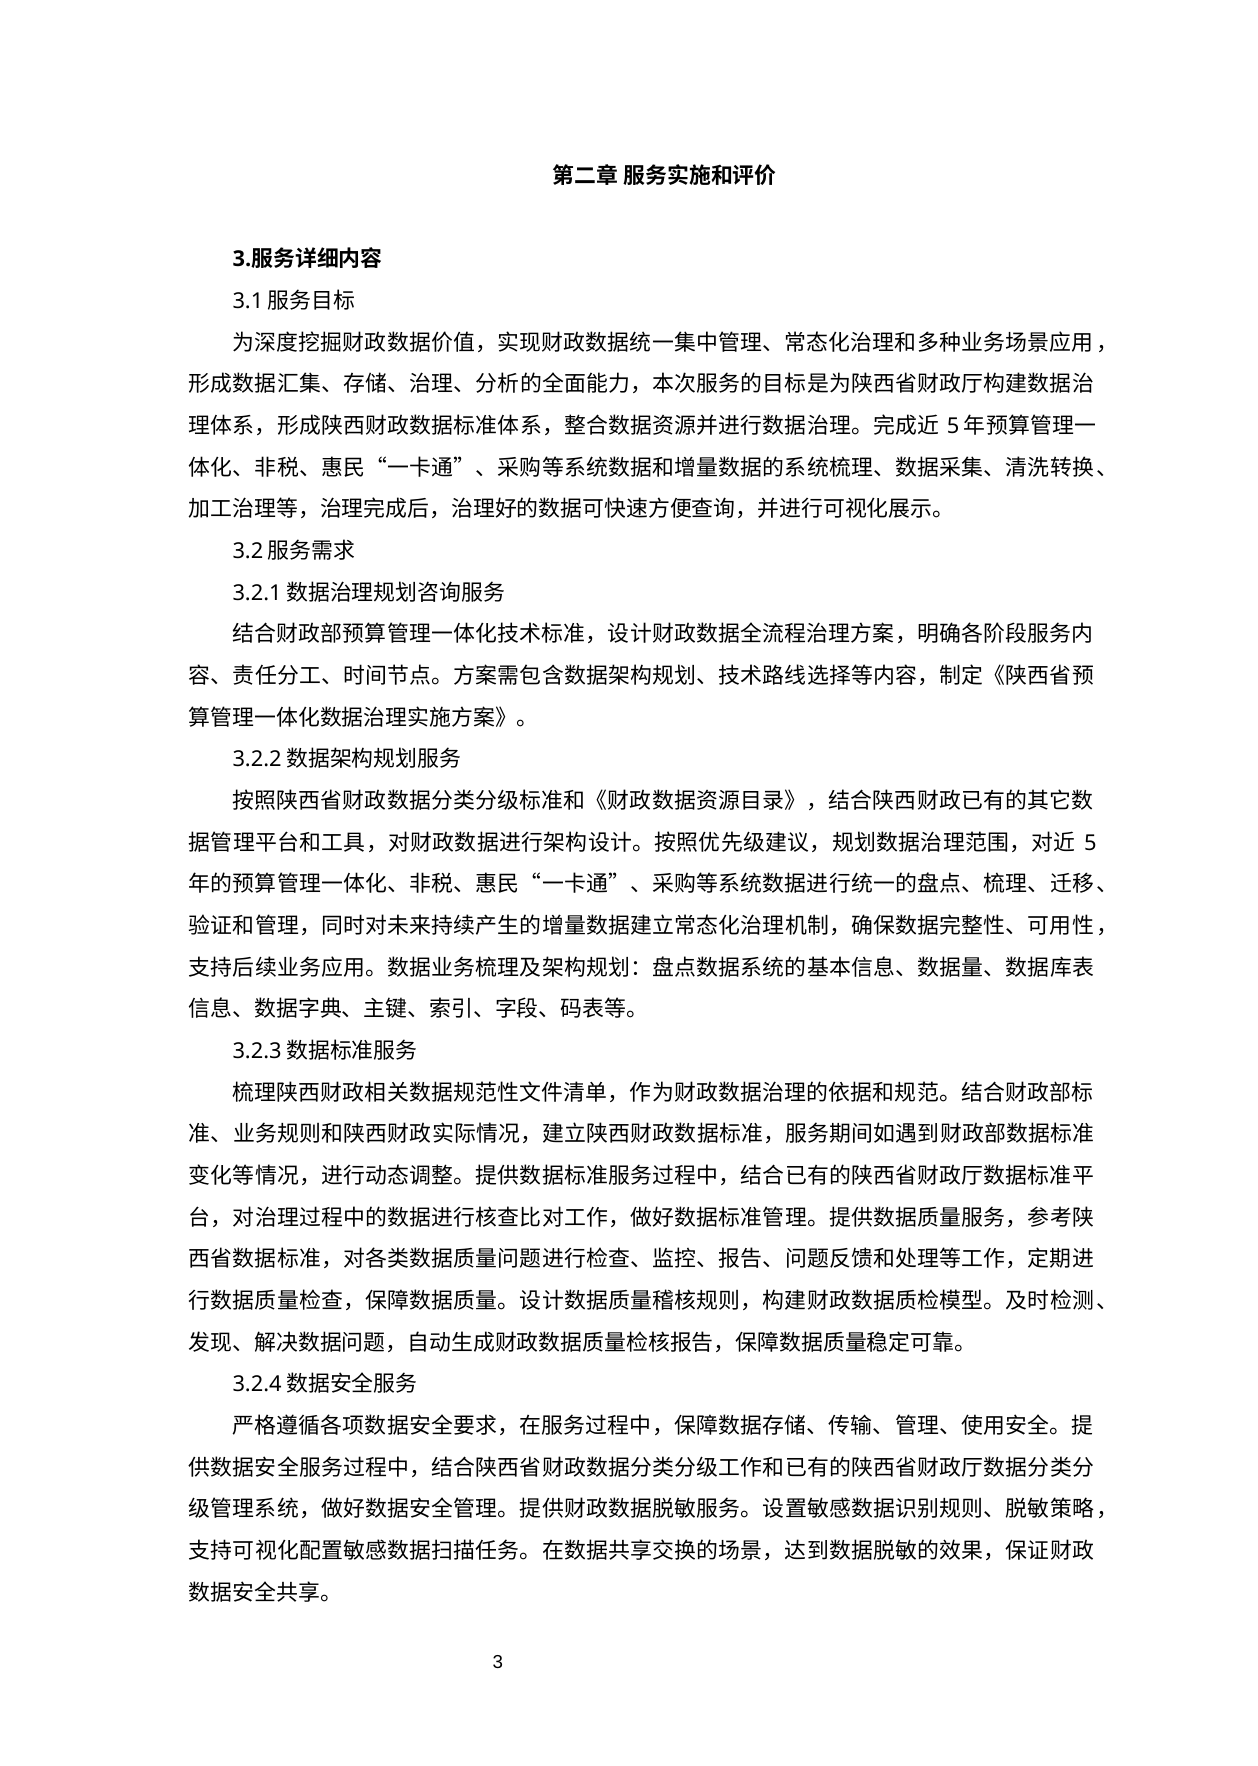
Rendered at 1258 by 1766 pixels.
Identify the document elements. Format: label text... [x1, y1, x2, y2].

text 第二章 服务实施和评价 [188, 150, 1096, 192]
text 按照陕西省财政数据分类分级标准和《财政数据资源目录》，结合陕西财政已有的其它数据管理平台和工具，对财政数据进行架构设计。按照优先级建议，规划数据治理范围，对近5年的预算管理一体化、非税、惠民“一卡通”、采购等系统数据进行统一的盘点、梳理、迁移、验证和管理，同时对未来持续产生的增量数据建立常态化治理机制，确保数据完整性、可用性，支持后续业务应用。数据业务梳理及架构规划：盘点数据系统的基本信息、数据量、数据库表信息、数据字典、主键、索引、字段、码表等。 [188, 775, 1096, 1025]
text 3.2.1数据治理规划咨询服务 [188, 567, 1096, 608]
text 3.2.3数据标准服务 [188, 1025, 1096, 1067]
text 3.2.2数据架构规划服务 [188, 733, 1096, 775]
text 3.1服务目标 [188, 275, 1096, 317]
text 为深度挖掘财政数据价值，实现财政数据统一集中管理、常态化治理和多种业务场景应用，形成数据汇集、存储、治理、分析的全面能力，本次服务的目标是为陕西省财政厅构建数据治理体系，形成陕西财政数据标准体系，整合数据资源并进行数据治理。完成近5年预算管理一体化、非税、惠民“一卡通”、采购等系统数据和增量数据的系统梳理、数据采集、清洗转换、加工治理等，治理完成后，治理好的数据可快速方便查询，并进行可视化展示。 [188, 317, 1096, 525]
text 梳理陕西财政相关数据规范性文件清单，作为财政数据治理的依据和规范。结合财政部标准、业务规则和陕西财政实际情况，建立陕西财政数据标准，服务期间如遇到财政部数据标准变化等情况，进行动态调整。提供数据标准服务过程中，结合已有的陕西省财政厅数据标准平台，对治理过程中的数据进行核查比对工作，做好数据标准管理。提供数据质量服务，参考陕西省数据标准，对各类数据质量问题进行检查、监控、报告、问题反馈和处理等工作，定期进行数据质量检查，保障数据质量。设计数据质量稽核规则，构建财政数据质检模型。及时检测、发现、解决数据问题，自动生成财政数据质量检核报告，保障数据质量稳定可靠。 [188, 1067, 1096, 1358]
text 严格遵循各项数据安全要求，在服务过程中，保障数据存储、传输、管理、使用安全。提供数据安全服务过程中，结合陕西省财政数据分类分级工作和已有的陕西省财政厅数据分类分级管理系统，做好数据安全管理。提供财政数据脱敏服务。设置敏感数据识别规则、脱敏策略，支持可视化配置敏感数据扫描任务。在数据共享交换的场景，达到数据脱敏的效果，保证财政数据安全共享。 [188, 1400, 1096, 1608]
text 3.服务详细内容 [188, 233, 1096, 275]
text 3.2.4数据安全服务 [188, 1358, 1096, 1400]
text 结合财政部预算管理一体化技术标准，设计财政数据全流程治理方案，明确各阶段服务内容、责任分工、时间节点。方案需包含数据架构规划、技术路线选择等内容，制定《陕西省预算管理一体化数据治理实施方案》。 [188, 608, 1096, 733]
text 3.2服务需求 [188, 525, 1096, 567]
